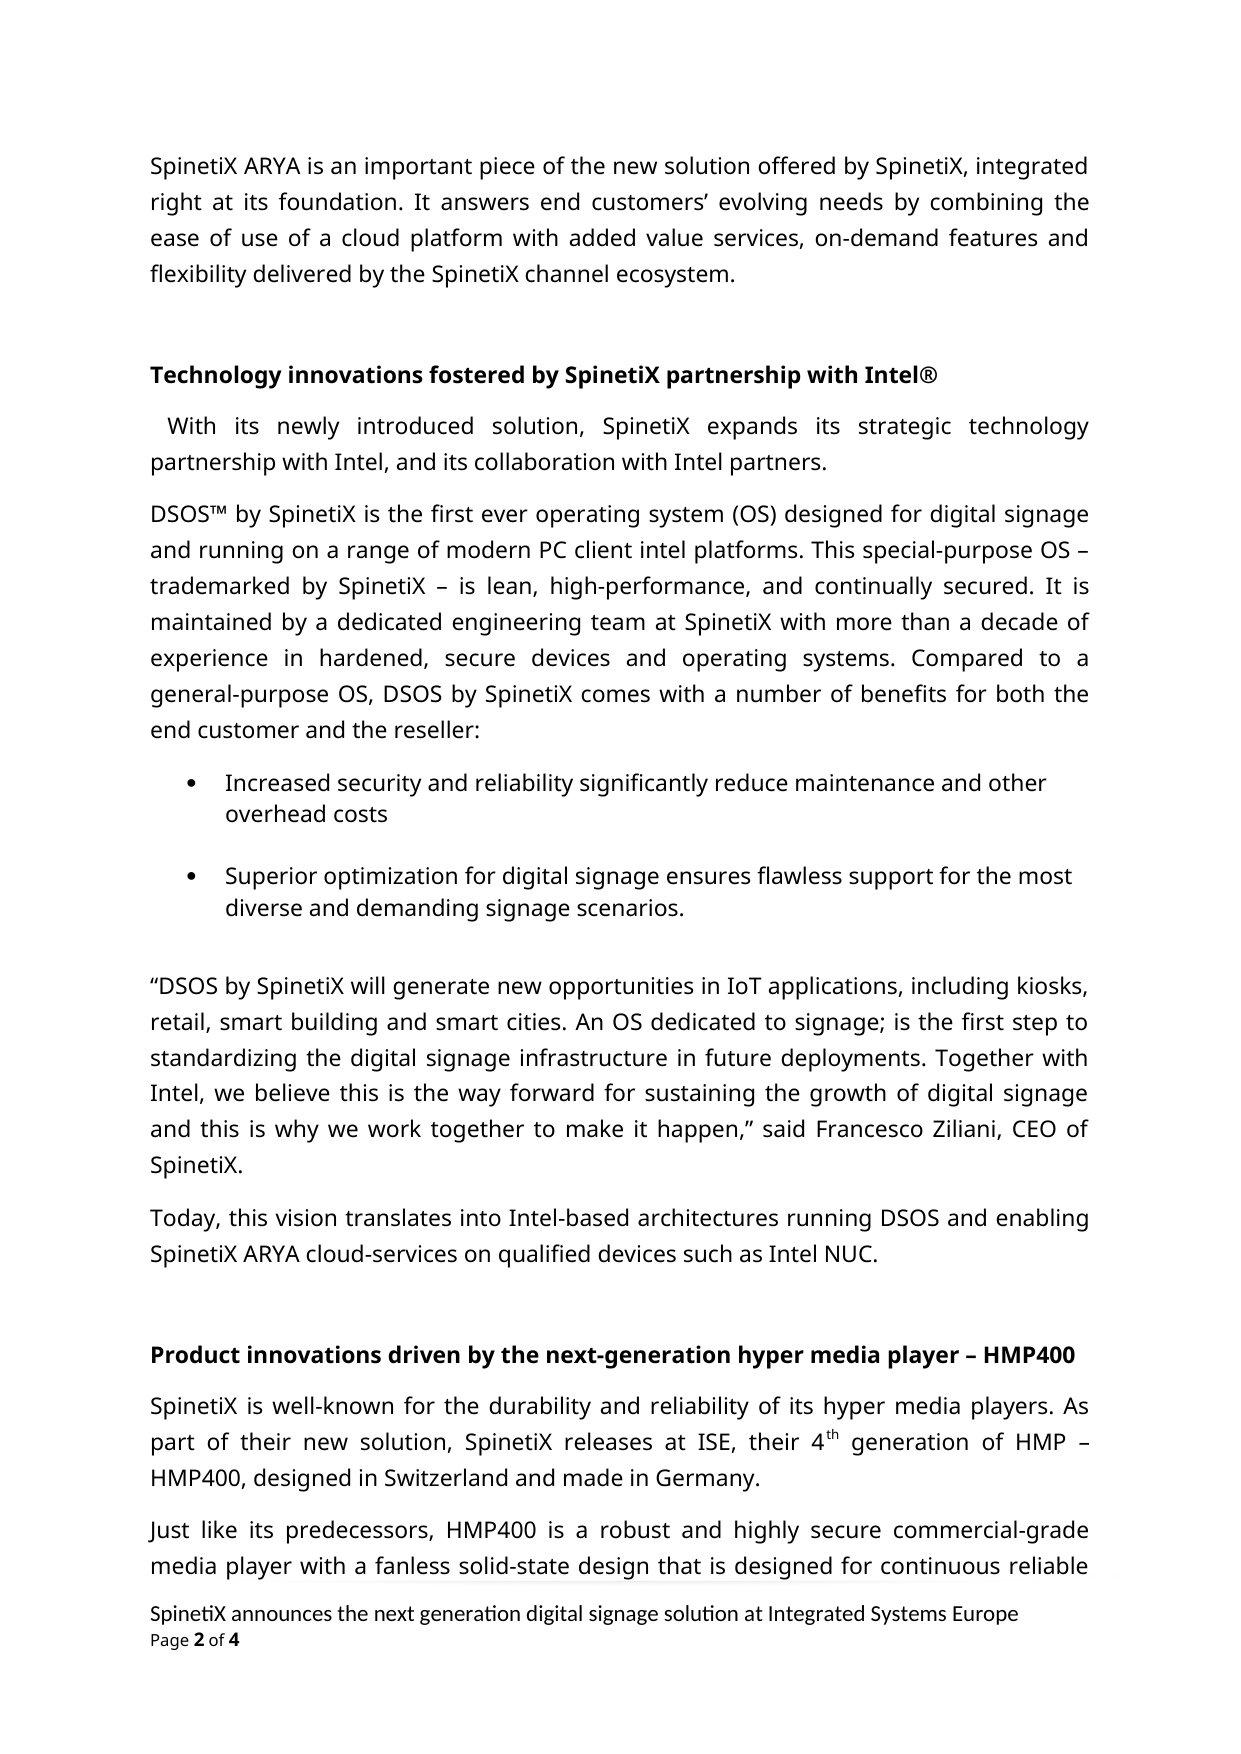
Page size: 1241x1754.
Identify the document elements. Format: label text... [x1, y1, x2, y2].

text With its newly introduced solution, SpinetiX expands its strategic technology partnership with Intel, and its collaboration with Intel partners. [150, 410, 1090, 477]
text “DSOS by SpinetiX will generate new opportunities in IoT applications, including kiosks, retail, smart building and smart cities. An OS dedicated to signage; is the first step to standardizing the digital signage infrastructure in future deployments. Together with Intel, we believe this is the way forward for sustaining the growth of digital signage and this is why we work together to make it happen,” said Francesco Ziliani, CEO of SpinetiX. [150, 969, 1090, 1181]
picture [150, 1574, 1124, 1662]
list Superior optimization for digital signage ensures flawless support for the most diverse and demanding signage scenarios. [187, 860, 1090, 923]
text Technology innovations fostered by SpinetiX partnership with Intel® [150, 359, 1090, 391]
text Today, this vision translates into Intel-based architectures running DSOS and enabling SpinetiX ARYA cloud-services on qualified devices such as Intel NUC. [150, 1202, 1090, 1269]
list Increased security and reliability significantly reduce maintenance and other overhead costs [187, 766, 1090, 829]
text SpinetiX ARYA is an important piece of the new solution offered by SpinetiX, integrated right at its foundation. It answers end customers’ evolving needs by combining the ease of use of a cloud platform with added value services, on-demand features and flexibility delivered by the SpinetiX channel ecosystem. [150, 150, 1090, 289]
text Product innovations driven by the next-generation hyper media player – HMP400 [150, 1339, 1090, 1371]
text DSOS™ by SpinetiX is the first ever operating system (OS) designed for digital signage and running on a range of modern PC client intel platforms. This special-purpose OS – trademarked by SpinetiX – is lean, high-performance, and continually secured. It is maintained by a dedicated engineering team at SpinetiX with more than a decade of experience in hardened, secure devices and operating systems. Compared to a general-purpose OS, DSOS by SpinetiX comes with a number of benefits for both the end customer and the reseller: [150, 498, 1090, 745]
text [150, 1514, 1090, 1581]
text SpinetiX is well-known for the durability and reliability of its hyper media players. As part of their new solution, SpinetiX releases at ISE, their 4th generation of HMP – HMP400, designed in Switzerland and made in Germany. [150, 1390, 1090, 1493]
